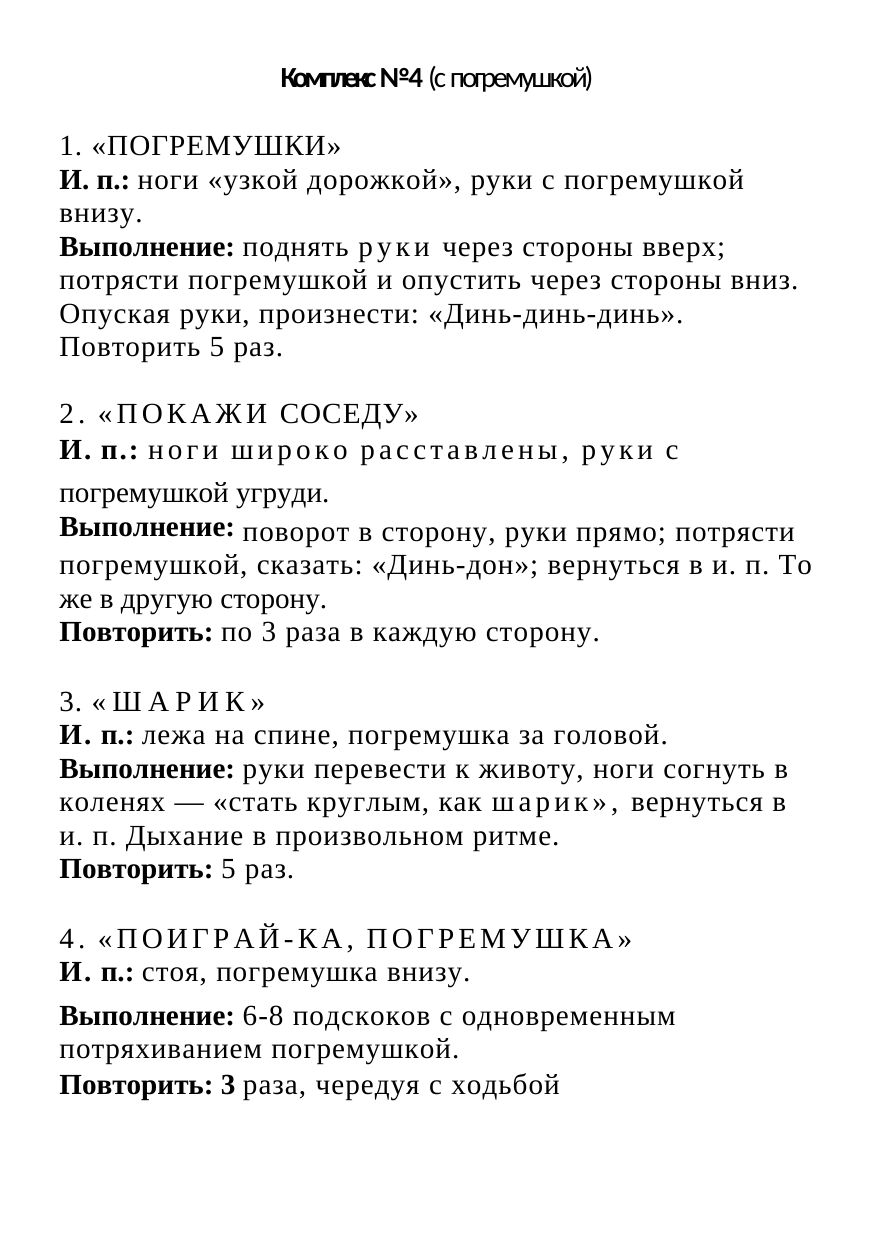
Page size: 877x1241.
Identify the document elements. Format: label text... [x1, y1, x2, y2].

text И. п.: лежа на спине, погремушка за головой. [59, 717, 818, 751]
text Выполнение: 6-8 подскоков с одновременным потряхиванием погремушкой. [59, 998, 818, 1065]
text Повторить 5 раз. [59, 329, 818, 363]
text Выполнение: поднять руки через стороны вверх; потрясти погремушкой и опустить через стороны вниз. Опуская руки, произнести: «Динь-динь-динь». [59, 229, 818, 329]
text И. п.: стоя, погремушка внизу. [59, 954, 818, 998]
text Выполнение: руки перевести к животу, ноги согнуть в коленях — «стать круглым, как шарик», вернуться в и. п. Дыхание в произвольном ритме. [59, 751, 818, 852]
text 4. «ПОИГРАЙ-КА, ПОГРЕМУШКА» [59, 919, 818, 954]
text Повторить: 5 раз. [59, 852, 818, 885]
text И. п.: ноги «узкой дорожкой», руки с погремушкой внизу. [59, 162, 818, 229]
text 2. «ПОКАЖИ СОСЕДУ» [59, 397, 818, 432]
text И. п.: ноги широко расставлены, руки с погремушкой угруди. [59, 432, 818, 509]
text Выполнение: поворот в сторону, руки прямо; потрясти погремушкой, сказать: «Динь-дон»; вернуться в и. п. То же в другую сторону. [59, 509, 818, 614]
text 3. «ШАРИК» [59, 684, 818, 717]
text Комплекс № 4 (с погремушкой) [59, 59, 818, 95]
text 1. «ПОГРЕМУШКИ» [59, 128, 818, 162]
text Повторить: 3 раза, чередуя с ходьбой [59, 1065, 818, 1101]
text Повторить: по 3 раза в каждую сторону. [59, 614, 818, 650]
